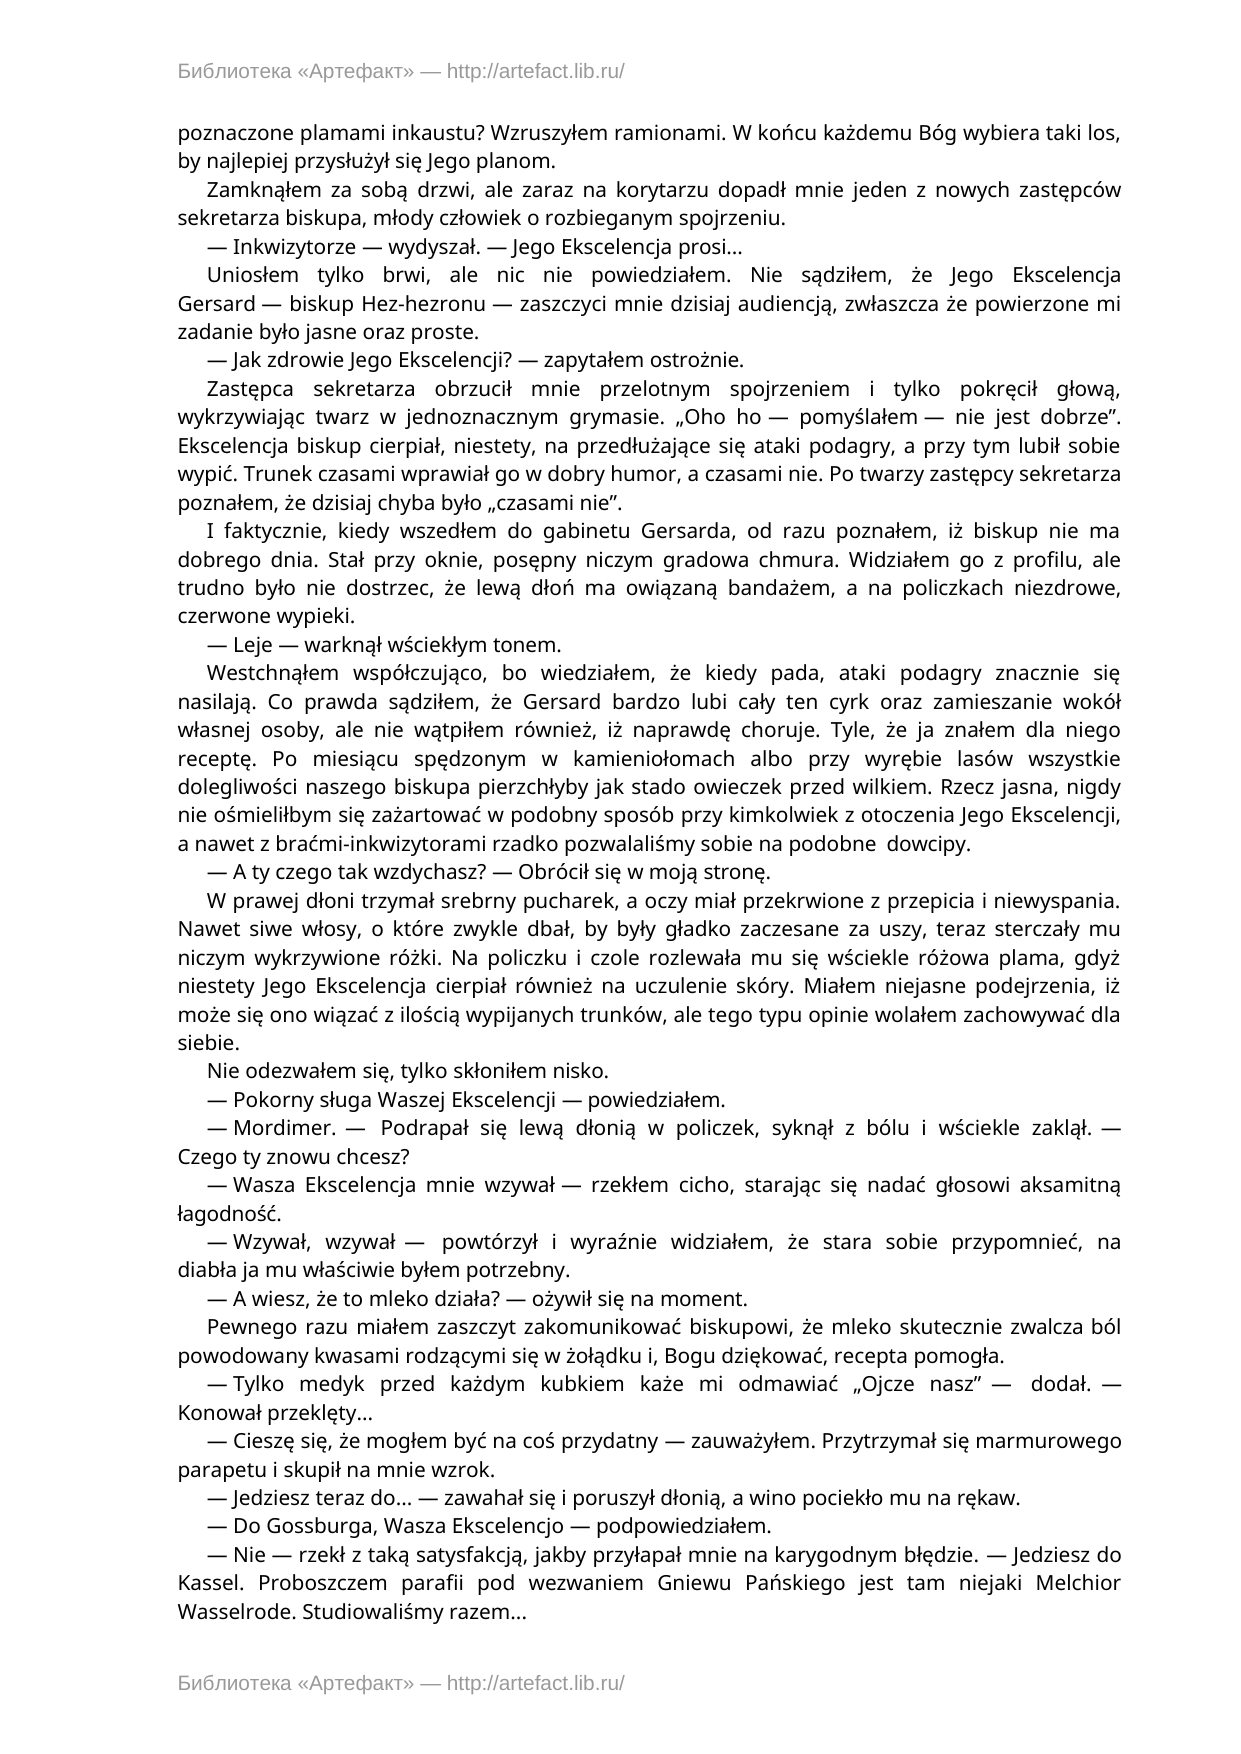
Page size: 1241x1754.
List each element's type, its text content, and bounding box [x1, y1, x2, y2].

text — Jedziesz teraz do... — zawahał się i poruszył dłonią, a wino pociekło mu na rękaw. [177, 1483, 1122, 1512]
text Uniosłem tylko brwi, ale nic nie powiedziałem. Nie sądziłem, że Jego Ekscelencja Gersard — biskup Hez-hezronu — zaszczyci mnie dzisiaj audiencją, zwłaszcza że powierzone mi zadanie było jasne oraz proste. [177, 260, 1122, 346]
text I faktycznie, kiedy wszedłem do gabinetu Gersarda, od razu poznałem, iż biskup nie ma dobrego dnia. Stał przy oknie, posępny niczym gradowa chmura. Widziałem go z profilu, ale trudno było nie dostrzec, że lewą dłoń ma owiązaną bandażem, a na policzkach niezdrowe, czerwone wypieki. [177, 516, 1122, 630]
text Pewnego razu miałem zaszczyt zakomunikować biskupowi, że mleko skutecznie zwalcza ból powodowany kwasami rodzącymi się w żołądku i, Bogu dziękować, recepta pomogła. [177, 1312, 1122, 1369]
text — Nie — rzekł z taką satysfakcją, jakby przyłapał mnie na karygodnym błędzie. — Jedziesz do Kassel. Proboszczem parafii pod wezwaniem Gniewu Pańskiego jest tam niejaki Melchior Wasselrode. Studiowaliśmy razem... [177, 1540, 1122, 1625]
text Zastępca sekretarza obrzucił mnie przelotnym spojrzeniem i tylko pokręcił głową, wykrzywiając twarz w jednoznacznym grymasie. „Oho ho — pomyślałem — nie jest dobrze”. Ekscelencja biskup cierpiał, niestety, na przedłużające się ataki podagry, a przy tym lubił sobie wypić. Trunek czasami wprawiał go w dobry humor, a czasami nie. Po twarzy zastępcy sekretarza poznałem, że dzisiaj chyba było „czasami nie”. [177, 374, 1122, 516]
text — Wzywał, wzywał — powtórzył i wyraźnie widziałem, że stara sobie przypomnieć, na diabła ja mu właściwie byłem potrzebny. [177, 1227, 1122, 1284]
text Nie odezwałem się, tylko skłoniłem nisko. [177, 1057, 1122, 1085]
text — Inkwizytorze — wydyszał. — Jego Ekscelencja prosi... [177, 232, 1122, 260]
text Zamknąłem za sobą drzwi, ale zaraz na korytarzu dopadł mnie jeden z nowych zastępców sekretarza biskupa, młody człowiek o rozbieganym spojrzeniu. [177, 175, 1122, 232]
text — Jak zdrowie Jego Ekscelencji? — zapytałem ostrożnie. [177, 346, 1122, 374]
text — A wiesz, że to mleko działa? — ożywił się na moment. [177, 1284, 1122, 1312]
text — Tylko medyk przed każdym kubkiem każe mi odmawiać „Ojcze nasz” — dodał. — Konował przeklęty... [177, 1369, 1122, 1426]
text — Cieszę się, że mogłem być na coś przydatny — zauważyłem. Przytrzymał się marmurowego parapetu i skupił na mnie wzrok. [177, 1426, 1122, 1483]
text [177, 118, 1122, 175]
text — Mordimer. — Podrapał się lewą dłonią w policzek, syknął z bólu i wściekle zaklął. — Czego ty znowu chcesz? [177, 1113, 1122, 1170]
text — Do Gossburga, Wasza Ekscelencjo — podpowiedziałem. [177, 1512, 1122, 1540]
text W prawej dłoni trzymał srebrny pucharek, a oczy miał przekrwione z przepicia i niewyspania. Nawet siwe włosy, o które zwykle dbał, by były gładko zaczesane za uszy, teraz sterczały mu niczym wykrzywione różki. Na policzku i czole rozlewała mu się wściekle różowa plama, gdyż niestety Jego Ekscelencja cierpiał również na uczulenie skóry. Miałem niejasne podejrzenia, iż może się ono wiązać z ilością wypijanych trunków, ale tego typu opinie wolałem zachowywać dla siebie. [177, 886, 1122, 1057]
text — A ty czego tak wzdychasz? — Obrócił się w moją stronę. [177, 857, 1122, 886]
text — Wasza Ekscelencja mnie wzywał — rzekłem cicho, starając się nadać głosowi aksamitną łagodność. [177, 1170, 1122, 1227]
text — Pokorny sługa Waszej Ekscelencji — powiedziałem. [177, 1085, 1122, 1113]
text Westchnąłem współczująco, bo wiedziałem, że kiedy pada, ataki podagry znacznie się nasilają. Co prawda sądziłem, że Gersard bardzo lubi cały ten cyrk oraz zamieszanie wokół własnej osoby, ale nie wątpiłem również, iż naprawdę choruje. Tyle, że ja znałem dla niego receptę. Po miesiącu spędzonym w kamieniołomach albo przy wyrębie lasów wszystkie dolegliwości naszego biskupa pierzchłyby jak stado owieczek przed wilkiem. Rzecz jasna, nigdy nie ośmieliłbym się zażartować w podobny sposób przy kimkolwiek z otoczenia Jego Ekscelencji, a nawet z braćmi-inkwizytorami rzadko pozwalaliśmy sobie na podobne dowcipy. [177, 658, 1122, 857]
text — Leje — warknął wściekłym tonem. [177, 630, 1122, 658]
